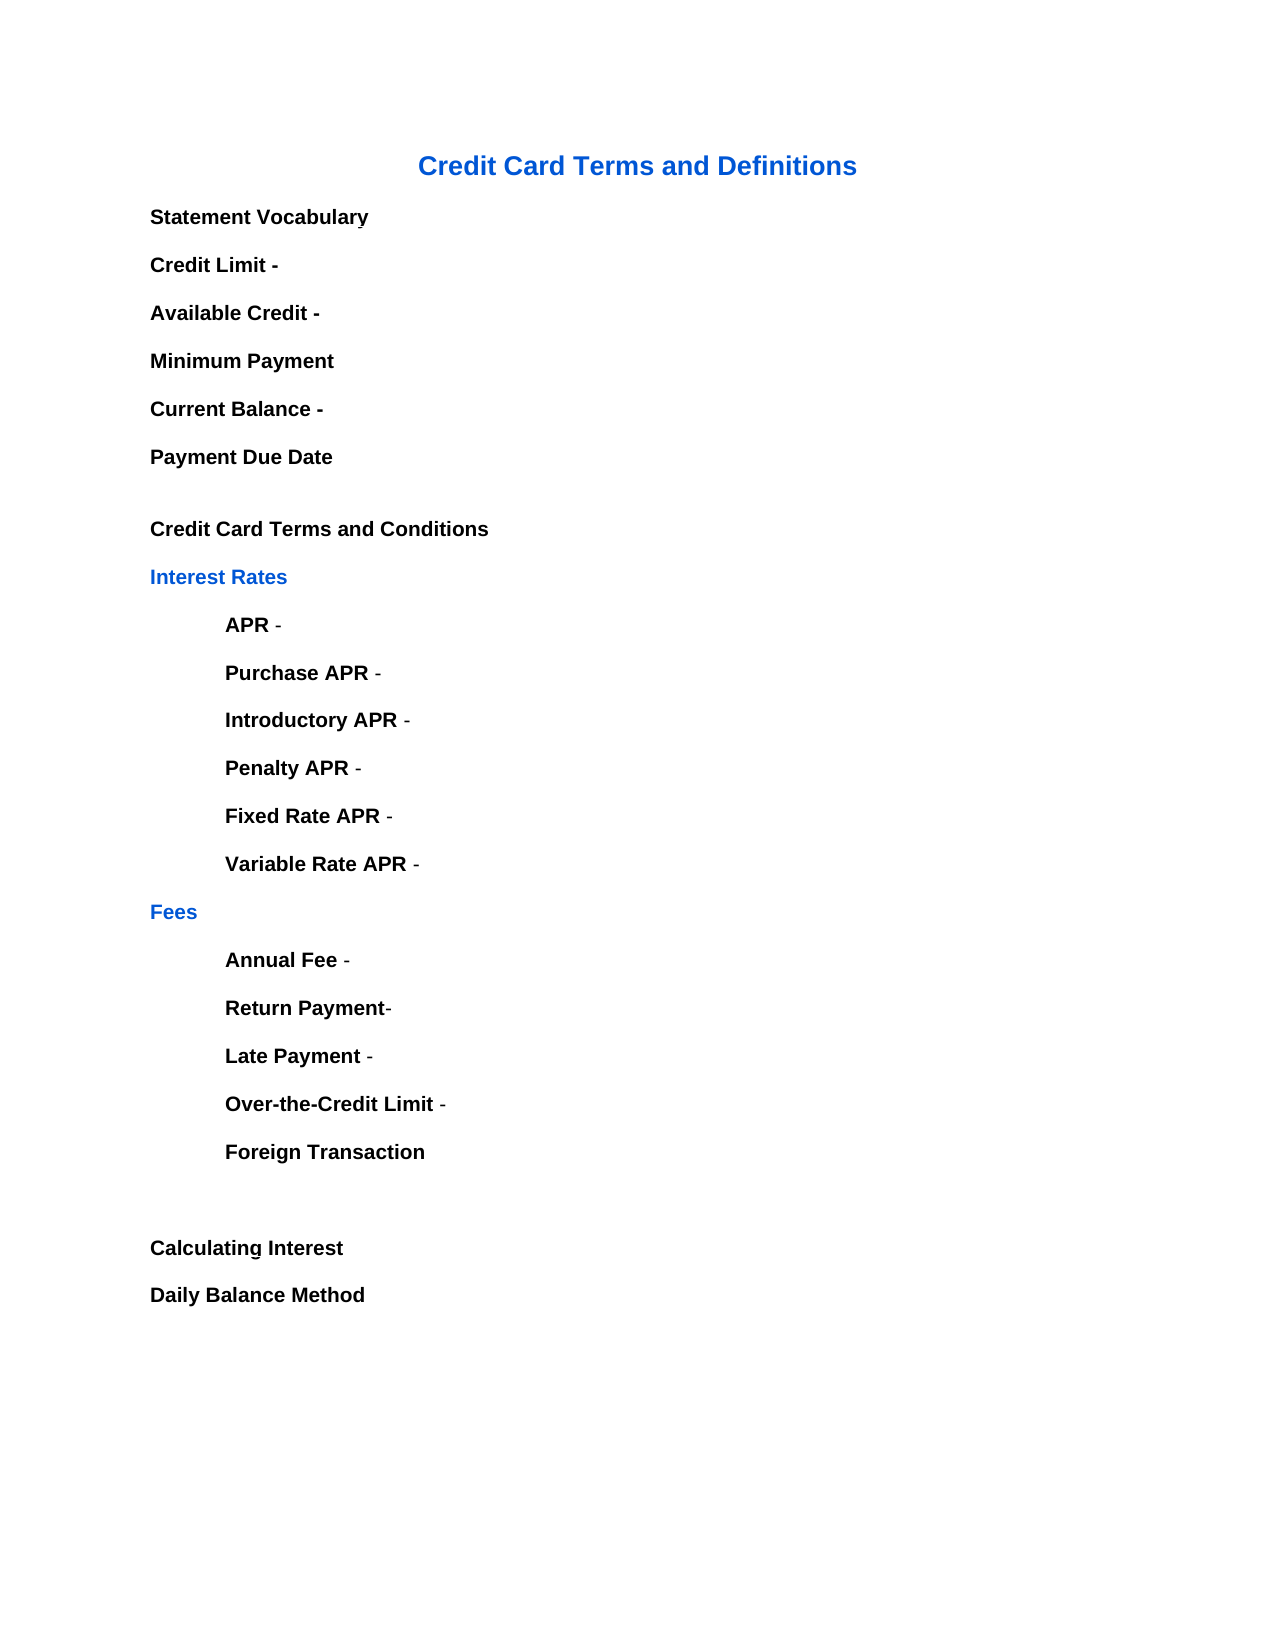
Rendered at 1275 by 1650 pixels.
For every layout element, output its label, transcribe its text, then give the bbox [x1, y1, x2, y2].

text Late Payment - [150, 1044, 1125, 1068]
text Interest Rates [150, 564, 1125, 588]
text Penalty APR - [150, 756, 1125, 780]
text Fees [150, 900, 1125, 924]
text Fixed Rate APR - [150, 804, 1125, 828]
text Minimum Payment [150, 349, 1125, 373]
text Annual Fee - [150, 948, 1125, 972]
text Purchase APR - [150, 660, 1125, 684]
text Daily Balance Method [150, 1283, 1125, 1307]
text Calculating Interest [150, 1235, 1125, 1259]
text Statement Vocabulary [150, 205, 1125, 229]
text Credit Card Terms and Definitions [150, 150, 1125, 181]
text Available Credit - [150, 301, 1125, 325]
text Payment Due Date [150, 445, 1125, 469]
text Introductory APR - [150, 708, 1125, 732]
text Credit Card Terms and Conditions [150, 517, 1125, 541]
text Current Balance - [150, 397, 1125, 421]
text Variable Rate APR - [150, 852, 1125, 876]
text Return Payment- [150, 996, 1125, 1020]
text APR - [150, 612, 1125, 636]
text Foreign Transaction [150, 1139, 1125, 1163]
text Over-the-Credit Limit - [150, 1092, 1125, 1116]
text Credit Limit - [150, 253, 1125, 277]
